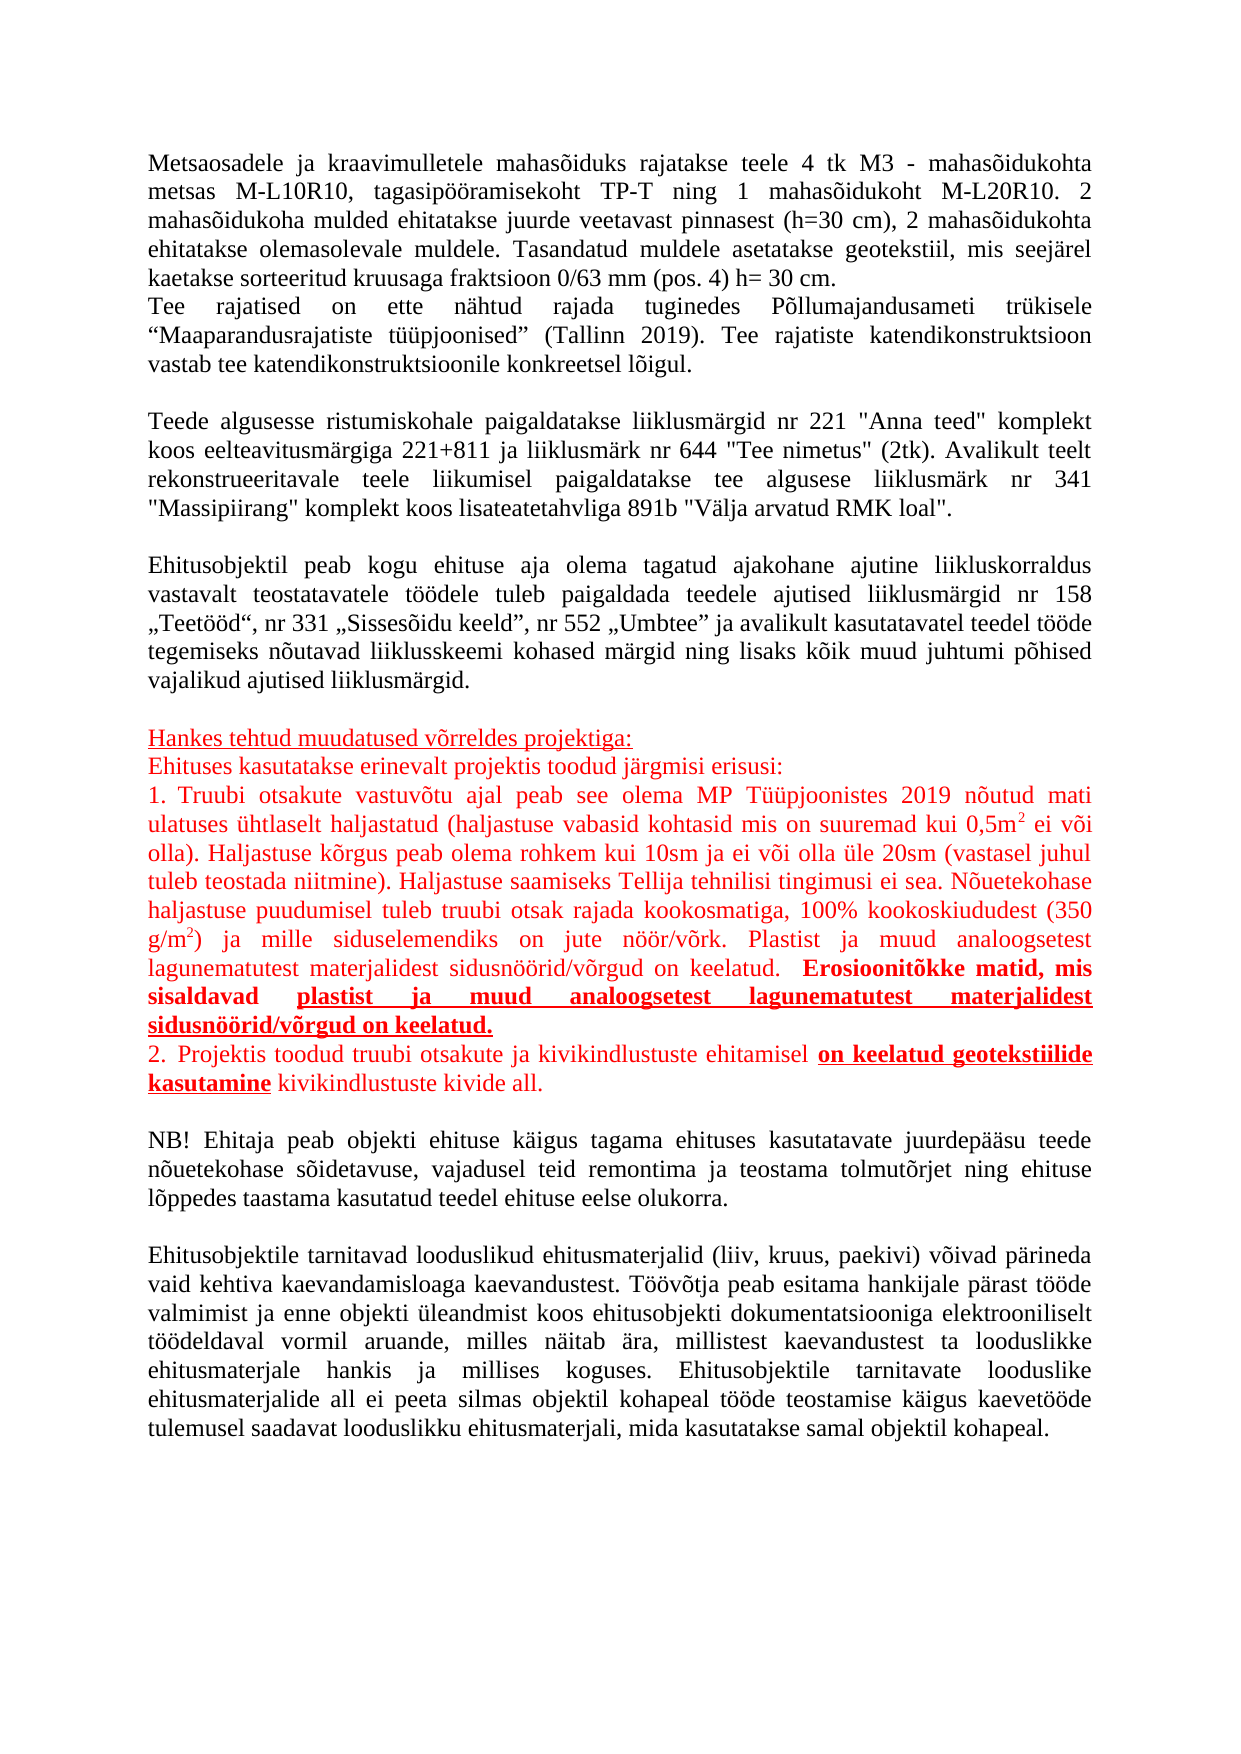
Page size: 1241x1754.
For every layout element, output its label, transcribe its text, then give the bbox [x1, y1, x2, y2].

list Projektis toodud truubi otsakute ja kivikindlustuste ehitamisel on keelatud geotekstiilide kasutamine kivikindlustuste kivide all. [148, 1039, 1093, 1096]
text Hankes tehtud muudatused võrreldes projektiga: [148, 723, 1093, 751]
text Tee rajatised on ette nähtud rajada tuginedes Põllumajandusameti trükisele “Maaparandusrajatiste tüüpjoonised” (Tallinn 2019). Tee rajatiste katendikonstruktsioon vastab tee katendikonstruktsioonile konkreetsel lõigul. [148, 291, 1093, 378]
text Teede algusesse ristumiskohale paigaldatakse liiklusmärgid nr 221 "Anna teed" komplekt koos eelteavitusmärgiga 221+811 ja liiklusmärk nr 644 "Tee nimetus" (2tk). Avalikult teelt rekonstrueeritavale teele liikumisel paigaldatakse tee algusese liiklusmärk nr 341 "Massipiirang" komplekt koos lisateatetahvliga 891b "Välja arvatud RMK loal". [148, 406, 1093, 521]
text NB! Ehitaja peab objekti ehituse käigus tagama ehituses kasutatavate juurdepääsu teede nõuetekohase sõidetavuse, vajadusel teid remontima ja teostama tolmutõrjet ning ehituse lõppedes taastama kasutatud teedel ehituse eelse olukorra. [148, 1125, 1093, 1211]
text Ehituses kasutatakse erinevalt projektis toodud järgmisi erisusi: [148, 751, 1093, 780]
list Truubi otsakute vastuvõtu ajal peab see olema MP Tüüpjoonistes 2019 nõutud mati ulatuses ühtlaselt haljastatud (haljastuse vabasid kohtasid mis on suuremad kui 0,5m2 ei või olla). Haljastuse kõrgus peab olema rohkem kui 10sm ja ei või olla üle 20sm (vastasel juhul tuleb teostada niitmine). Haljastuse saamiseks Tellija tehnilisi tingimusi ei sea. Nõuetekohase haljastuse puudumisel tuleb truubi otsak rajada kookosmatiga, 100% kookoskiududest (350 g/m2) ja mille siduselemendiks on jute nöör/võrk. Plastist ja muud analoogsetest lagunematutest materjalidest sidusnöörid/võrgud on keelatud. Erosioonitõkke matid, mis sisaldavad plastist ja muud analoogsetest lagunematutest materjalidest sidusnöörid/võrgud on keelatud. [148, 780, 1093, 1039]
text Ehitusobjektil peab kogu ehituse aja olema tagatud ajakohane ajutine liikluskorraldus vastavalt teostatavatele töödele tuleb paigaldada teedele ajutised liiklusmärgid nr 158 „Teetööd“, nr 331 „Sissesõidu keeld”, nr 552 „Umbtee” ja avalikult kasutatavatel teedel tööde tegemiseks nõutavad liiklusskeemi kohased märgid ning lisaks kõik muud juhtumi põhised vajalikud ajutised liiklusmärgid. [148, 550, 1093, 694]
text Ehitusobjektile tarnitavad looduslikud ehitusmaterjalid (liiv, kruus, paekivi) võivad pärineda vaid kehtiva kaevandamisloaga kaevandustest. Töövõtja peab esitama hankijale pärast tööde valmimist ja enne objekti üleandmist koos ehitusobjekti dokumentatsiooniga elektrooniliselt töödeldaval vormil aruande, milles näitab ära, millistest kaevandustest ta looduslikke ehitusmaterjale hankis ja millises koguses. Ehitusobjektile tarnitavate looduslike ehitusmaterjalide all ei peeta silmas objektil kohapeal tööde teostamise käigus kaevetööde tulemusel saadavat looduslikku ehitusmaterjali, mida kasutatakse samal objektil kohapeal. [148, 1240, 1093, 1441]
text Metsaosadele ja kraavimulletele mahasõiduks rajatakse teele 4 tk M3 - mahasõidukohta metsas M-L10R10, tagasipööramisekoht TP-T ning 1 mahasõidukoht M-L20R10. 2 mahasõidukoha mulded ehitatakse juurde veetavast pinnasest (h=30 cm), 2 mahasõidukohta ehitatakse olemasolevale muldele. Tasandatud muldele asetatakse geotekstiil, mis seejärel kaetakse sorteeritud kruusaga fraktsioon 0/63 mm (pos. 4) h= 30 cm. [148, 148, 1093, 291]
